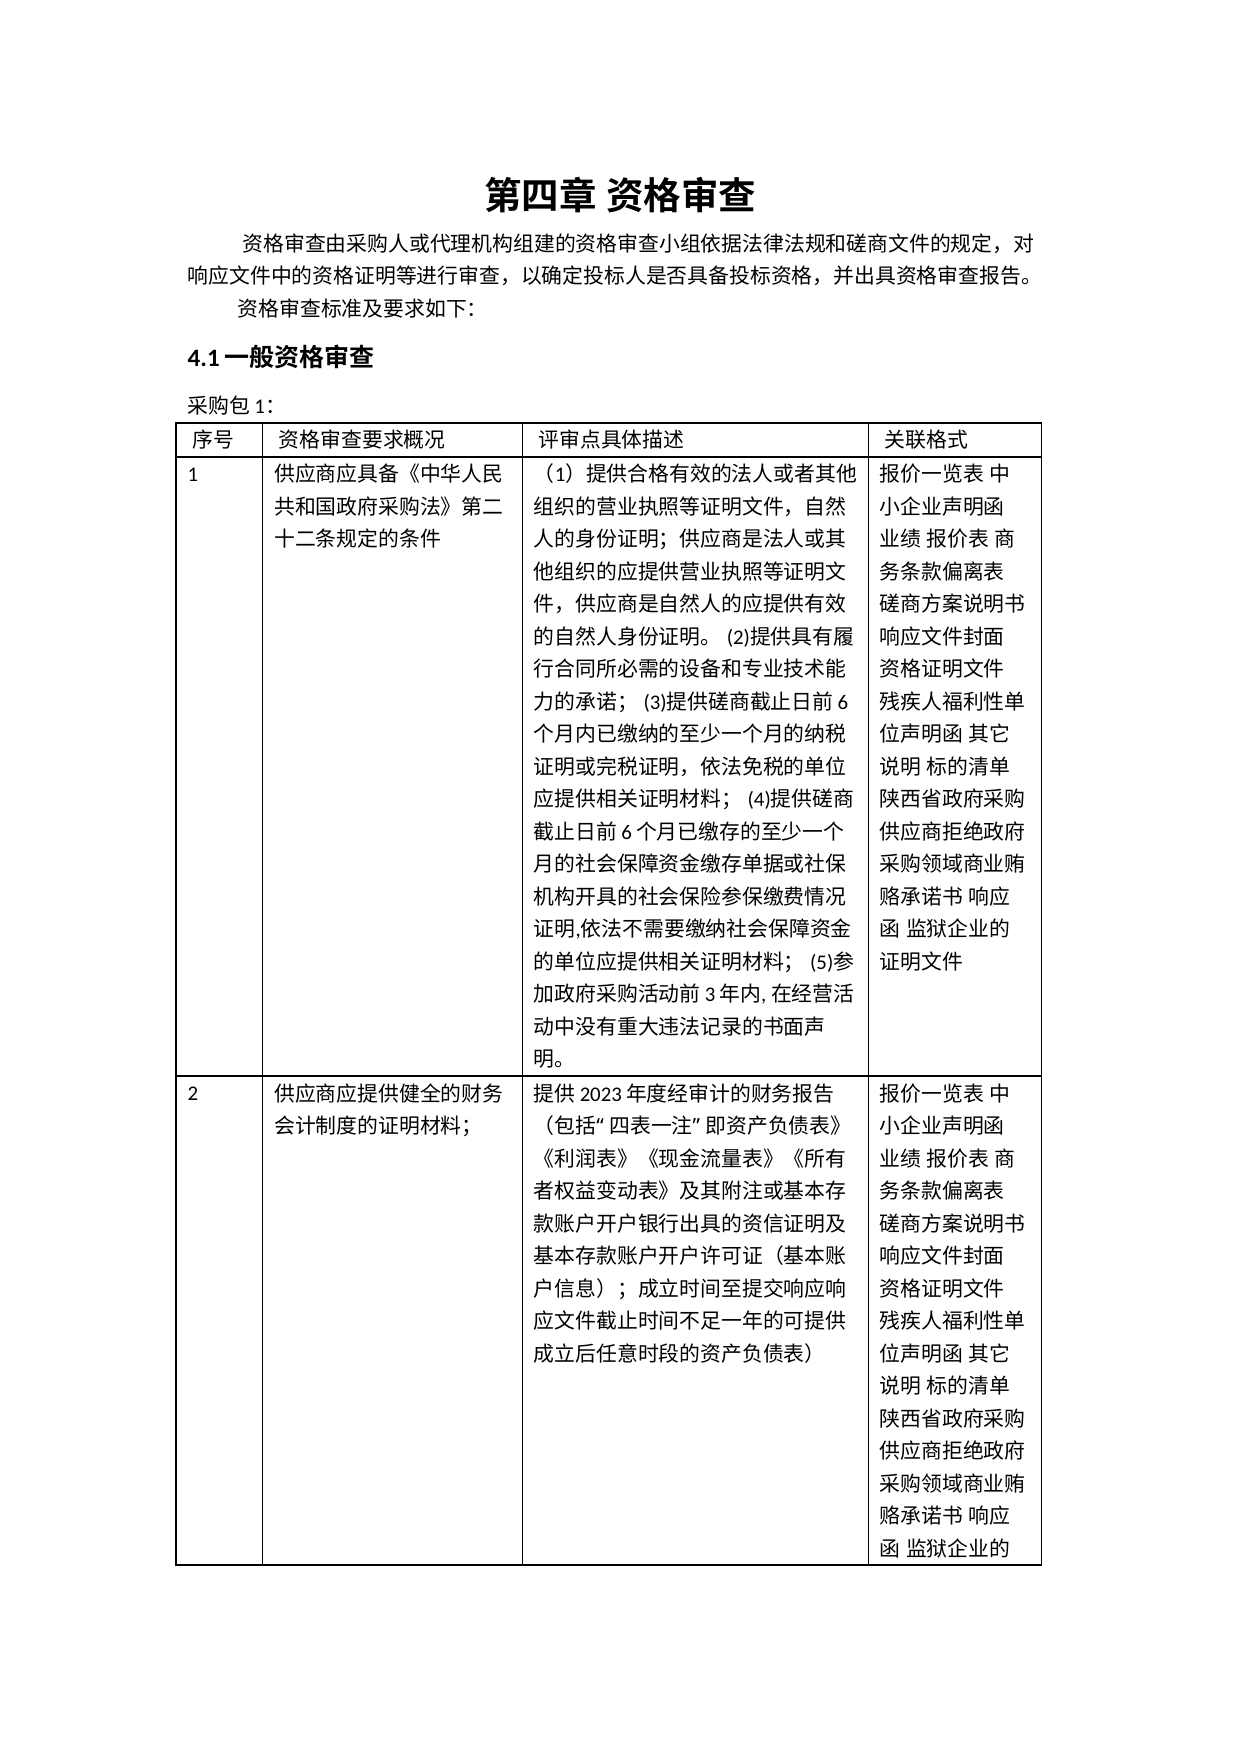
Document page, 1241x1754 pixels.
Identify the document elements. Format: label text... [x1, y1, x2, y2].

text 资格审查标准及要求如下： [187, 292, 1053, 324]
table_cell 2 [177, 1077, 262, 1564]
table_cell （1）提供合格有效的法人或者其他组织的营业执照等证明文件，自然人的身份证明；供应商是法人或其他组织的应提供营业执照等证明文件，供应商是自然人的应提供有效的自然人身份证明。 (2)提供具有履行合同所必需的设备和专业技术能力的承诺； (3)提供磋商截止日前6个月内已缴纳的至少一个月的纳税证明或完税证明，依法免税的单位应提供相关证明材料； (4)提供磋商截止日前6个月已缴存的至少一个月的社会保障资金缴存单据或社保机构开具的社会保险参保缴费情况证明,依法不需要缴纳社会保障资金的单位应提供相关证明材料； (5)参加政府采购活动前3年内, 在经营活动中没有重大违法记录的书面声明。 [523, 458, 868, 1075]
table_header 评审点具体描述 [523, 424, 868, 456]
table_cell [263, 1077, 522, 1564]
text 资格审查由采购人或代理机构组建的资格审查小组依据法律法规和磋商文件的规定，对响应文件中的资格证明等进行审查，以确定投标人是否具备投标资格，并出具资格审查报告。 [187, 227, 1053, 292]
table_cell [869, 1077, 1041, 1564]
table_header 序号 [177, 424, 262, 456]
table_cell 1 [177, 458, 262, 1075]
table_cell 报价一览表 中小企业声明函 业绩 报价表 商务条款偏离表 磋商方案说明书 响应文件封面 资格证明文件 残疾人福利性单位声明函 其它说明 标的清单 陕西省政府采购供应商拒绝政府采购领域商业贿赂承诺书 响应函 监狱企业的证明文件 [869, 458, 1041, 1075]
text 4.1一般资格审查 [187, 324, 1053, 389]
text 第四章 资格审查 [187, 162, 1053, 227]
table_cell 供应商应具备《中华人民共和国政府采购法》第二十二条规定的条件 [263, 458, 522, 1075]
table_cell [523, 1077, 868, 1564]
table_header 关联格式 [869, 424, 1041, 456]
text 采购包1： [187, 389, 1053, 422]
table_header 资格审查要求概况 [263, 424, 522, 456]
